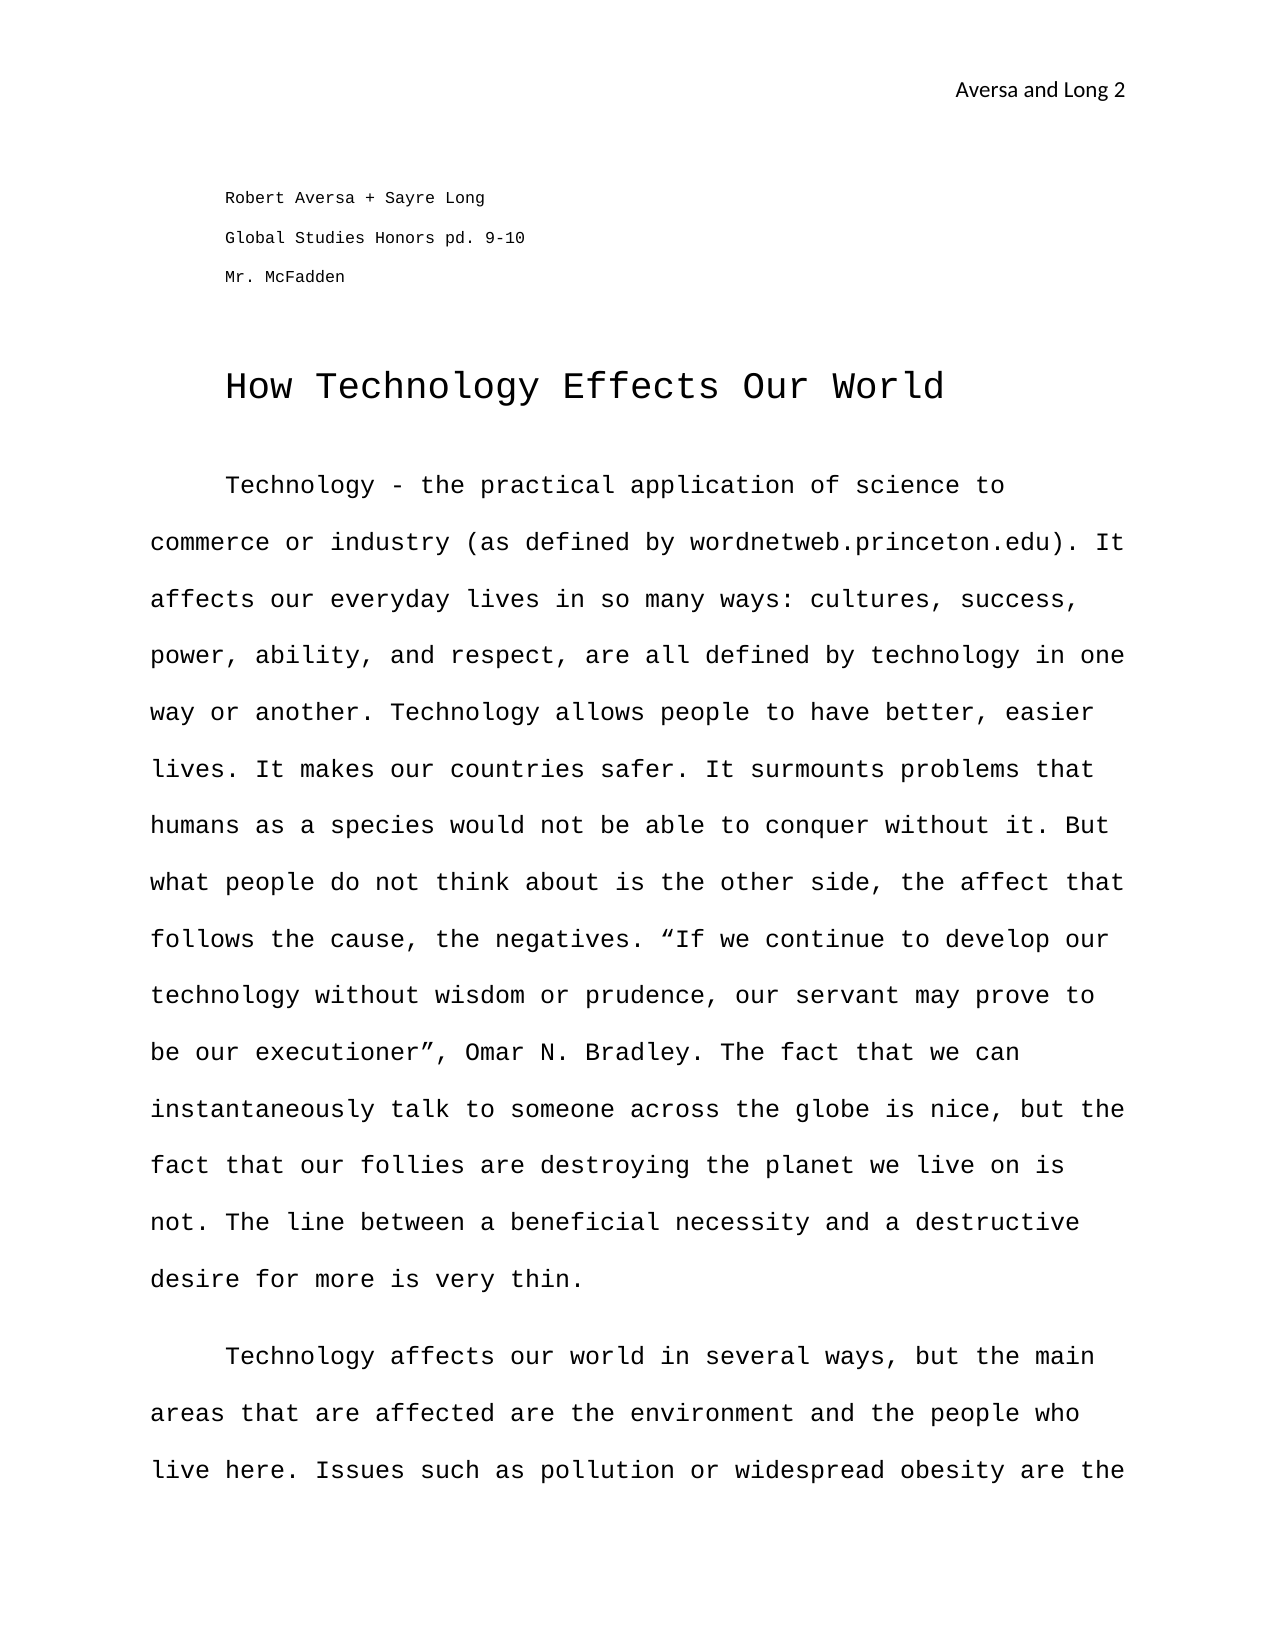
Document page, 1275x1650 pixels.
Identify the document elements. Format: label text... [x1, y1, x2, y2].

text Global Studies Honors pd. 9-10 [150, 229, 1125, 248]
text Technology - the practical application of science to commerce or industry (as defined by wordnetweb.princeton.edu). It affects our everyday lives in so many ways: cultures, success, power, ability, and respect, are all defined by technology in one way or another. Technology allows people to have better, easier lives. It makes our countries safer. It surmounts problems that humans as a species would not be able to conquer without it. But what people do not think about is the other side, the affect that follows the cause, the negatives. “If we continue to develop our technology without wisdom or prudence, our servant may prove to be our executioner”, Omar N. Bradley. The fact that we can instantaneously talk to someone across the globe is nice, but the fact that our follies are destroying the planet we live on is not. The line between a beneficial necessity and a destructive desire for more is very thin. [150, 473, 1125, 1295]
text How Technology Effects Our World [150, 367, 1125, 410]
text Mr. McFadden [150, 269, 1125, 288]
text Robert Aversa + Sayre Long [150, 190, 1125, 208]
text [150, 1344, 1125, 1486]
